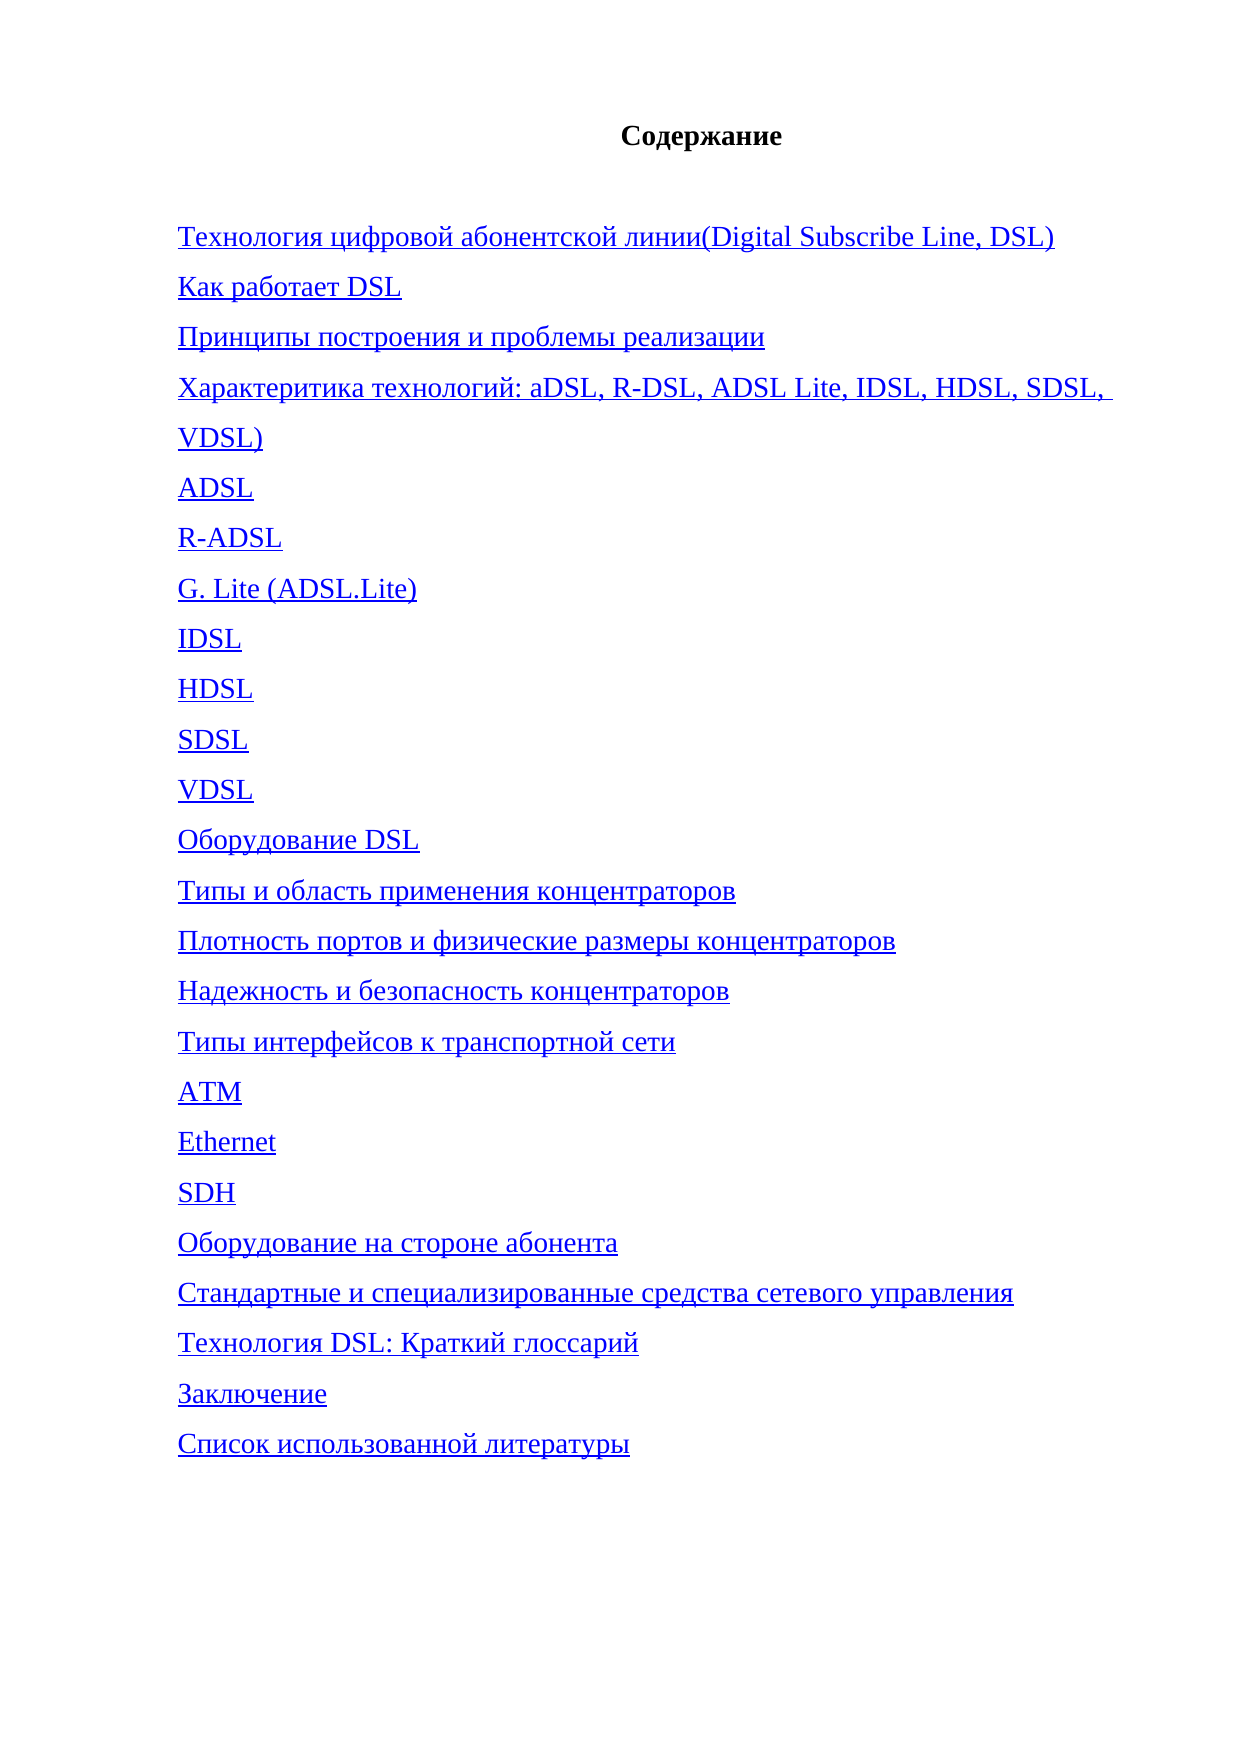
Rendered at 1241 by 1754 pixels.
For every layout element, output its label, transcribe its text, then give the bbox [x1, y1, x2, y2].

text IDSL [177, 621, 1152, 655]
text Типы и область применения концентраторов [177, 873, 1152, 906]
text Стандартные и специализированные средства сетевого управления [177, 1275, 1152, 1309]
text VDSL [177, 772, 1152, 806]
text SDH [177, 1175, 1152, 1208]
text Принципы построения и проблемы реализации [177, 319, 1152, 353]
text Технология цифровой абонентской линии(Digital Subscribe Line, DSL) [177, 219, 1152, 252]
text Технология DSL: Краткий глоссарий [177, 1326, 1152, 1359]
text Как работает DSL [177, 269, 1152, 303]
text G. Lite (ADSL.Lite) [177, 571, 1152, 604]
text Типы интерфейсов к транспортной сети [177, 1024, 1152, 1057]
text Плотность портов и физические размеры концентраторов [177, 923, 1152, 957]
text SDSL [177, 722, 1152, 755]
text HDSL [177, 672, 1152, 705]
text Оборудование на стороне абонента [177, 1225, 1152, 1258]
text Ethernet [177, 1124, 1152, 1158]
text ATM [177, 1074, 1152, 1108]
text Список использованной литературы [177, 1426, 1152, 1460]
text Надежность и безопасность концентраторов [177, 973, 1152, 1007]
text Оборудование DSL [177, 822, 1152, 856]
text Заключение [177, 1376, 1152, 1409]
text Характеритика технологий: aDSL, R-DSL, ADSL Lite, IDSL, HDSL, SDSL, VDSL) [177, 370, 1152, 453]
text R-ADSL [177, 521, 1152, 554]
text ADSL [177, 470, 1152, 504]
text Содержание [177, 118, 1152, 152]
